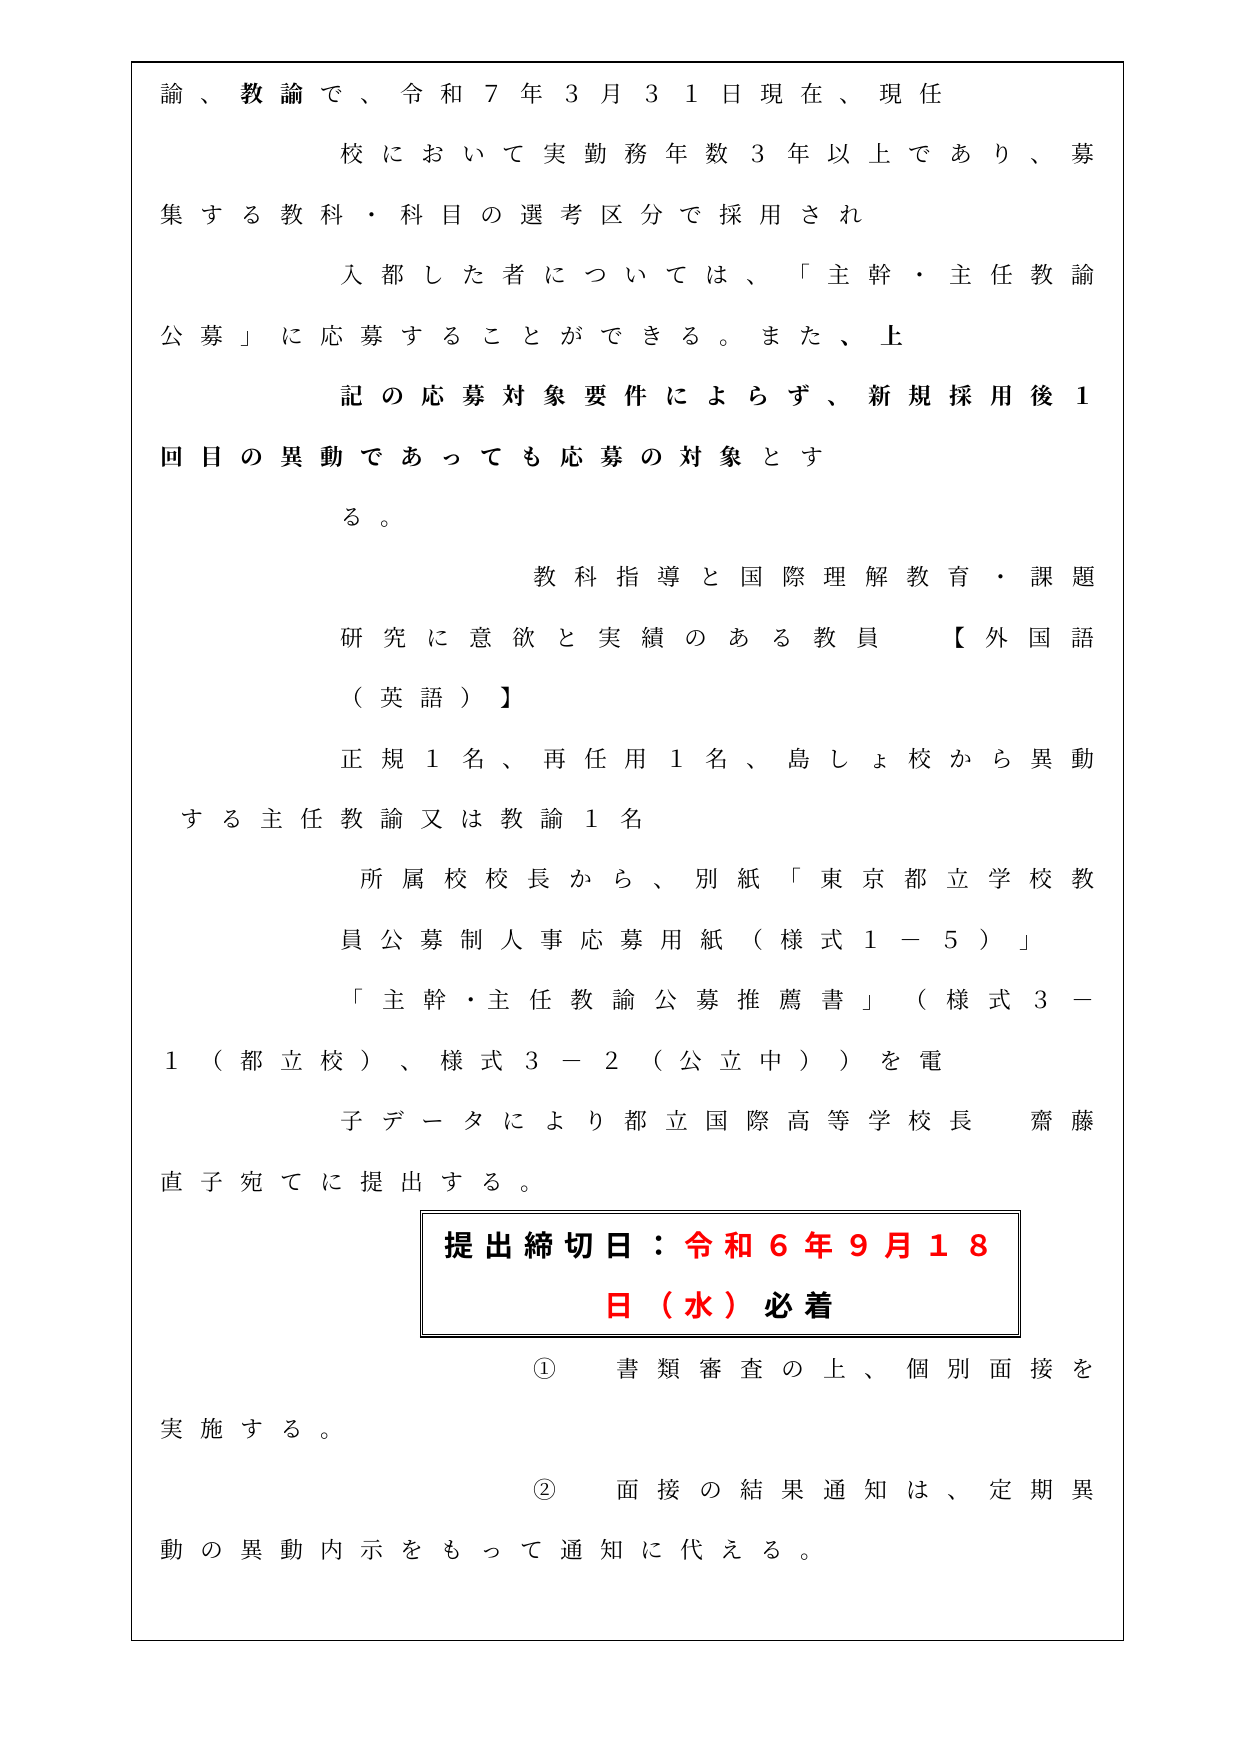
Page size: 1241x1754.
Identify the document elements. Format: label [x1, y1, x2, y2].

table_header [132, 63, 1123, 1639]
